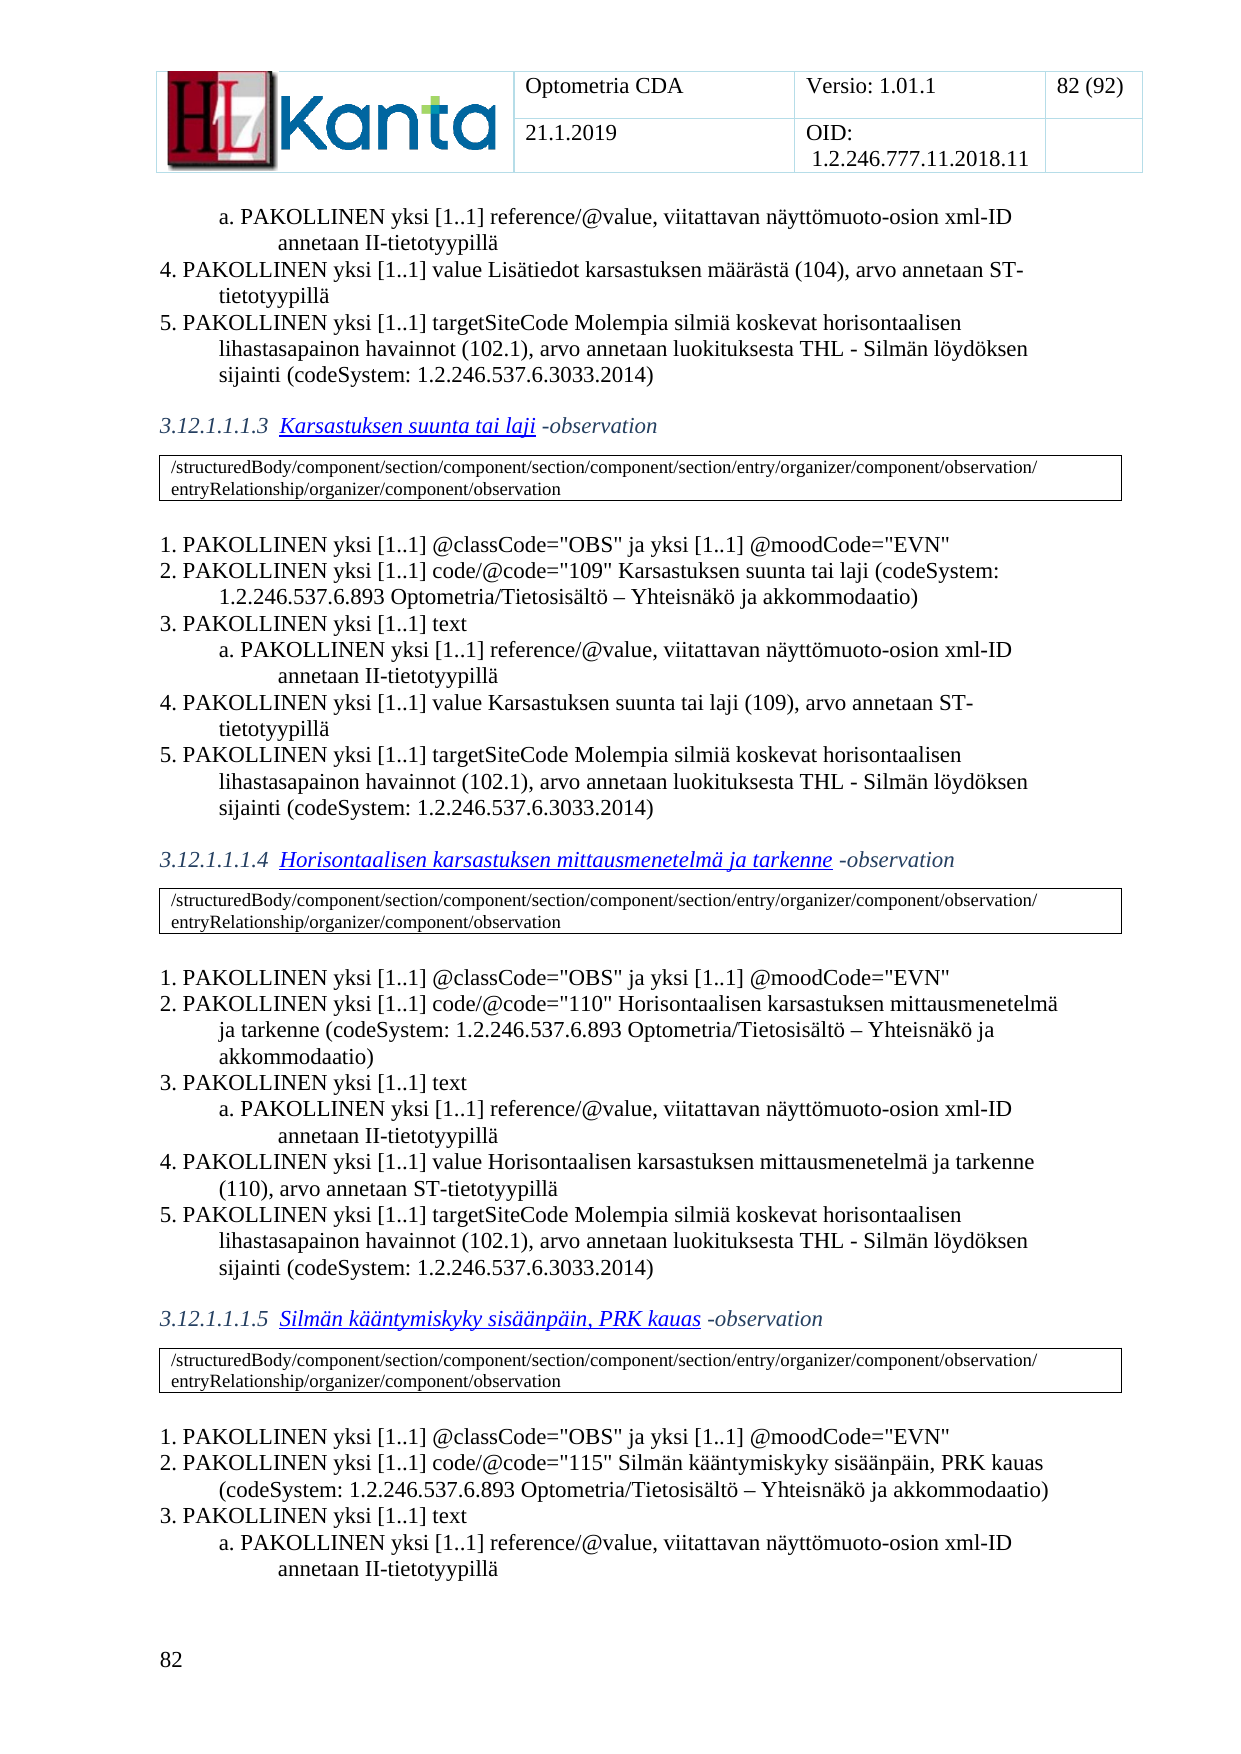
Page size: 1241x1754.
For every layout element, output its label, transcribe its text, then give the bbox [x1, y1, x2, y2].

text 4. PAKOLLINEN yksi [1..1] value Karsastuksen suunta tai laji (109), arvo annetaan ST-tietotyypillä [159, 689, 1081, 742]
text 1. PAKOLLINEN yksi [1..1] @classCode="OBS" ja yksi [1..1] @moodCode="EVN" [159, 964, 1081, 990]
text a. PAKOLLINEN yksi [1..1] reference/@value, viitattavan näyttömuoto-osion xml-ID annetaan II-tietotyypillä [218, 1096, 1081, 1148]
text 1. PAKOLLINEN yksi [1..1] @classCode="OBS" ja yksi [1..1] @moodCode="EVN" [159, 531, 1081, 557]
text 3. PAKOLLINEN yksi [1..1] text [159, 1069, 1081, 1096]
subtitle Silmän kääntymiskyky sisäänpäin, PRK kauas -observation [159, 1305, 1081, 1331]
subtitle Karsastuksen suunta tai laji -observation [159, 413, 1081, 439]
text 3. PAKOLLINEN yksi [1..1] text [159, 1502, 1081, 1528]
text a. PAKOLLINEN yksi [1..1] reference/@value, viitattavan näyttömuoto-osion xml-ID annetaan II-tietotyypillä [218, 203, 1081, 256]
text 4. PAKOLLINEN yksi [1..1] value Lisätiedot karsastuksen määrästä (104), arvo annetaan ST-tietotyypillä [159, 256, 1081, 308]
text 3. PAKOLLINEN yksi [1..1] text [159, 610, 1081, 636]
text 2. PAKOLLINEN yksi [1..1] code/@code="115" Silmän kääntymiskyky sisäänpäin, PRK kauas (codeSystem: 1.2.246.537.6.893 Optometria/Tietosisältö – Yhteisnäkö ja akkommodaatio) [159, 1449, 1081, 1502]
subtitle Horisontaalisen karsastuksen mittausmenetelmä ja tarkenne -observation [159, 846, 1081, 872]
text a. PAKOLLINEN yksi [1..1] reference/@value, viitattavan näyttömuoto-osion xml-ID annetaan II-tietotyypillä [218, 1528, 1081, 1581]
text 2. PAKOLLINEN yksi [1..1] code/@code="109" Karsastuksen suunta tai laji (codeSystem: 1.2.246.537.6.893 Optometria/Tietosisältö – Yhteisnäkö ja akkommodaatio) [159, 557, 1081, 610]
text 1. PAKOLLINEN yksi [1..1] @classCode="OBS" ja yksi [1..1] @moodCode="EVN" [159, 1423, 1081, 1449]
picture [167, 71, 279, 171]
text 2. PAKOLLINEN yksi [1..1] code/@code="110" Horisontaalisen karsastuksen mittausmenetelmä ja tarkenne (codeSystem: 1.2.246.537.6.893 Optometria/Tietosisältö – Yhteisnäkö ja akkommodaatio) [159, 990, 1081, 1069]
text 4. PAKOLLINEN yksi [1..1] value Horisontaalisen karsastuksen mittausmenetelmä ja tarkenne (110), arvo annetaan ST-tietotyypillä [159, 1148, 1081, 1201]
text a. PAKOLLINEN yksi [1..1] reference/@value, viitattavan näyttömuoto-osion xml-ID annetaan II-tietotyypillä [218, 636, 1081, 689]
picture [281, 96, 496, 150]
